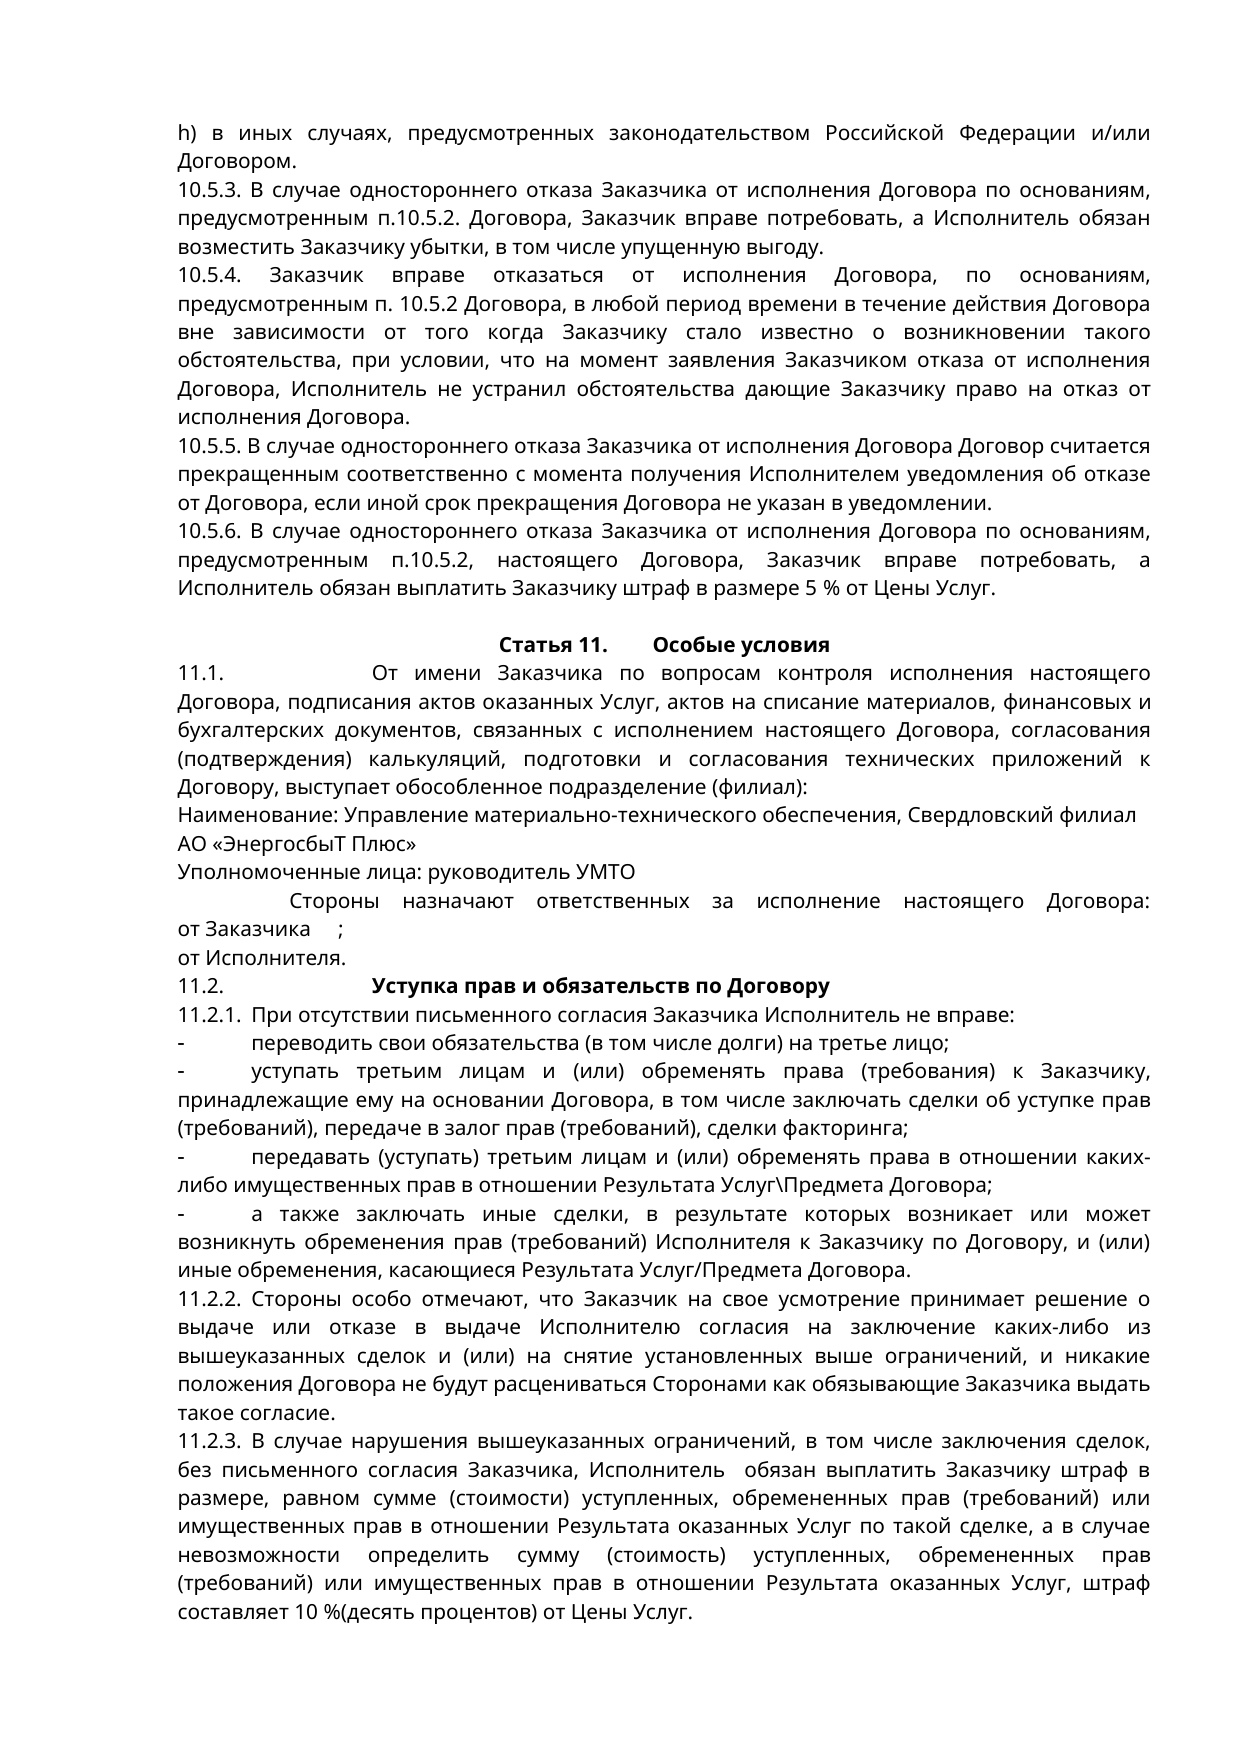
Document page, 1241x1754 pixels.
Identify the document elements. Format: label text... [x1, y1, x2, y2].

list В случае нарушения вышеуказанных ограничений, в том числе заключения сделок, без письменного согласия Заказчика, Исполнитель обязан выплатить Заказчику штраф в размере, равном сумме (стоимости) уступленных, обремененных прав (требований) или имущественных прав в отношении Результата оказанных Услуг по такой сделке, а в случае невозможности определить сумму (стоимость) уступленных, обремененных прав (требований) или имущественных прав в отношении Результата оказанных Услуг, штраф составляет 10 %(десять процентов) от Цены Услуг. [177, 1426, 1152, 1625]
text h) в иных случаях, предусмотренных законодательством Российской Федерации и/или Договором. [177, 118, 1152, 175]
list переводить свои обязательства (в том числе долги) на третье лицо; [177, 1028, 1152, 1057]
text 10.5.5. В случае одностороннего отказа Заказчика от исполнения Договора Договор считается прекращенным соответственно с момента получения Исполнителем уведомления об отказе от Договора, если иной срок прекращения Договора не указан в уведомлении. [177, 431, 1152, 516]
text 10.5.6. В случае одностороннего отказа Заказчика от исполнения Договора по основаниям, предусмотренным п.10.5.2, настоящего Договора, Заказчик вправе потребовать, а Исполнитель обязан выплатить Заказчику штраф в размере 5 % от Цены Услуг. [177, 516, 1152, 602]
list Уступка прав и обязательств по Договору [177, 971, 1152, 1000]
text Уполномоченные лица: руководитель УМТО [177, 857, 1152, 886]
subtitle Особые условия [177, 630, 1152, 658]
text Стороны назначают ответственных за исполнение настоящего Договора: от Заказчика ; [177, 886, 1152, 943]
list Стороны особо отмечают, что Заказчик на свое усмотрение принимает решение о выдаче или отказе в выдаче Исполнителю согласия на заключение каких-либо из вышеуказанных сделок и (или) на снятие установленных выше ограничений, и никакие положения Договора не будут расцениваться Сторонами как обязывающие Заказчика выдать такое согласие. [177, 1284, 1152, 1426]
text 10.5.4. Заказчик вправе отказаться от исполнения Договора, по основаниям, предусмотренным п. 10.5.2 Договора, в любой период времени в течение действия Договора вне зависимости от того когда Заказчику стало известно о возникновении такого обстоятельства, при условии, что на момент заявления Заказчиком отказа от исполнения Договора, Исполнитель не устранил обстоятельства дающие Заказчику право на отказ от исполнения Договора. [177, 260, 1152, 431]
list От имени Заказчика по вопросам контроля исполнения настоящего Договора, подписания актов оказанных Услуг, актов на списание материалов, финансовых и бухгалтерских документов, связанных с исполнением настоящего Договора, согласования (подтверждения) калькуляций, подготовки и согласования технических приложений к Договору, выступает обособленное подразделение (филиал): [177, 658, 1152, 801]
text Наименование: Управление материально-технического обеспечения, Свердловский филиал АО «ЭнергосбыТ Плюс» [177, 801, 1152, 857]
list а также заключать иные сделки, в результате которых возникает или может возникнуть обременения прав (требований) Исполнителя к Заказчику по Договору, и (или) иные обременения, касающиеся Результата Услуг/Предмета Договора. [177, 1199, 1152, 1284]
list передавать (уступать) третьим лицам и (или) обременять права в отношении каких-либо имущественных прав в отношении Результата Услуг\Предмета Договора; [177, 1142, 1152, 1199]
list При отсутствии письменного согласия Заказчика Исполнитель не вправе: [177, 1000, 1152, 1028]
list уступать третьим лицам и (или) обременять права (требования) к Заказчику, принадлежащие ему на основании Договора, в том числе заключать сделки об уступке прав (требований), передаче в залог прав (требований), сделки факторинга; [177, 1057, 1152, 1142]
text 10.5.3. В случае одностороннего отказа Заказчика от исполнения Договора по основаниям, предусмотренным п.10.5.2. Договора, Заказчик вправе потребовать, а Исполнитель обязан возместить Заказчику убытки, в том числе упущенную выгоду. [177, 175, 1152, 260]
text от Исполнителя. [177, 943, 1152, 971]
